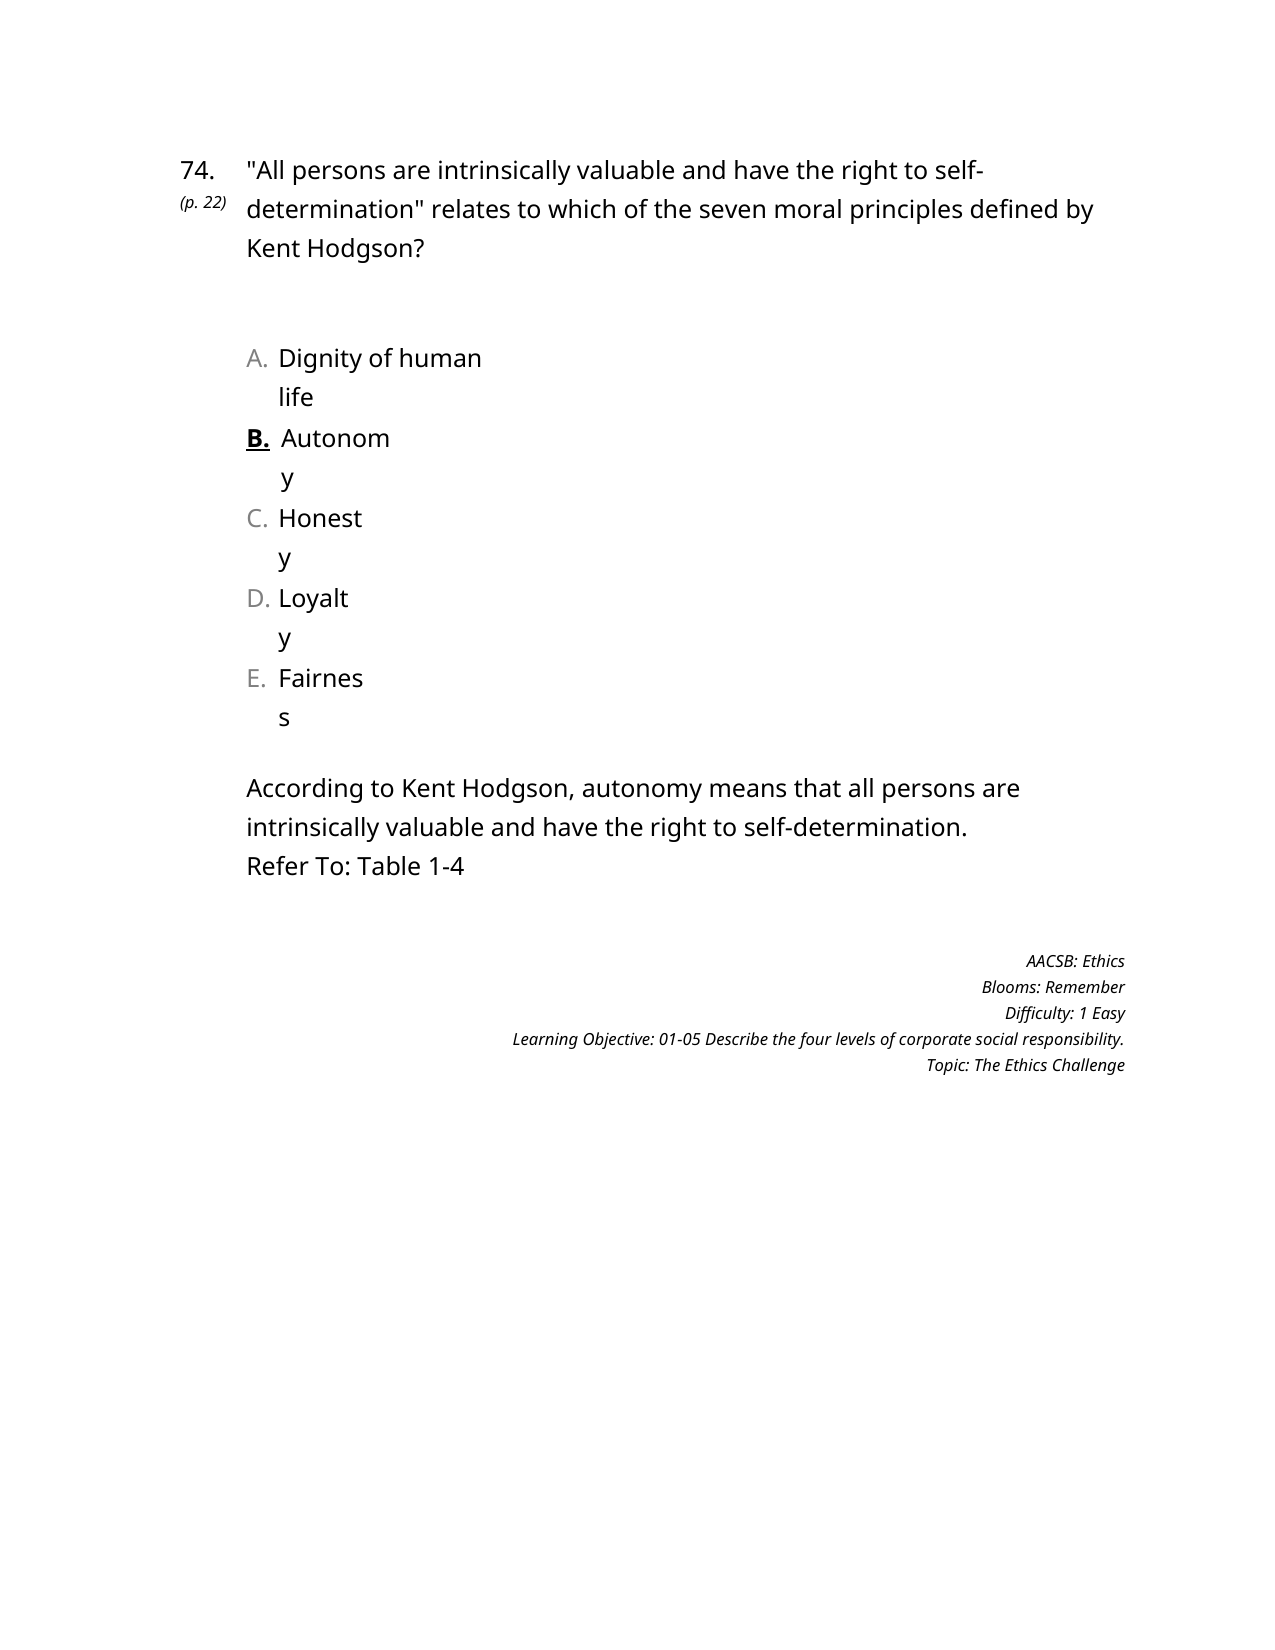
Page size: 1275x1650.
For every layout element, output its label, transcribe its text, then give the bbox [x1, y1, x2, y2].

table_header AACSB: Ethics Blooms: Remember Difficulty: 1 Easy Learning Objective: 01-05 Describe the four levels of corporate social responsibility. Topic: The Ethics Challenge [180, 949, 1125, 1112]
table_header 74. (p. 22) [180, 153, 246, 920]
table_header "All persons are intrinsically valuable and have the right to self-determination" relates to which of the seven moral principles defined by Kent Hodgson? According to Kent Hodgson, autonomy means that all persons are intrinsically valuable and have the right to self-determination. Refer To: Table 1-4 [246, 153, 1125, 920]
